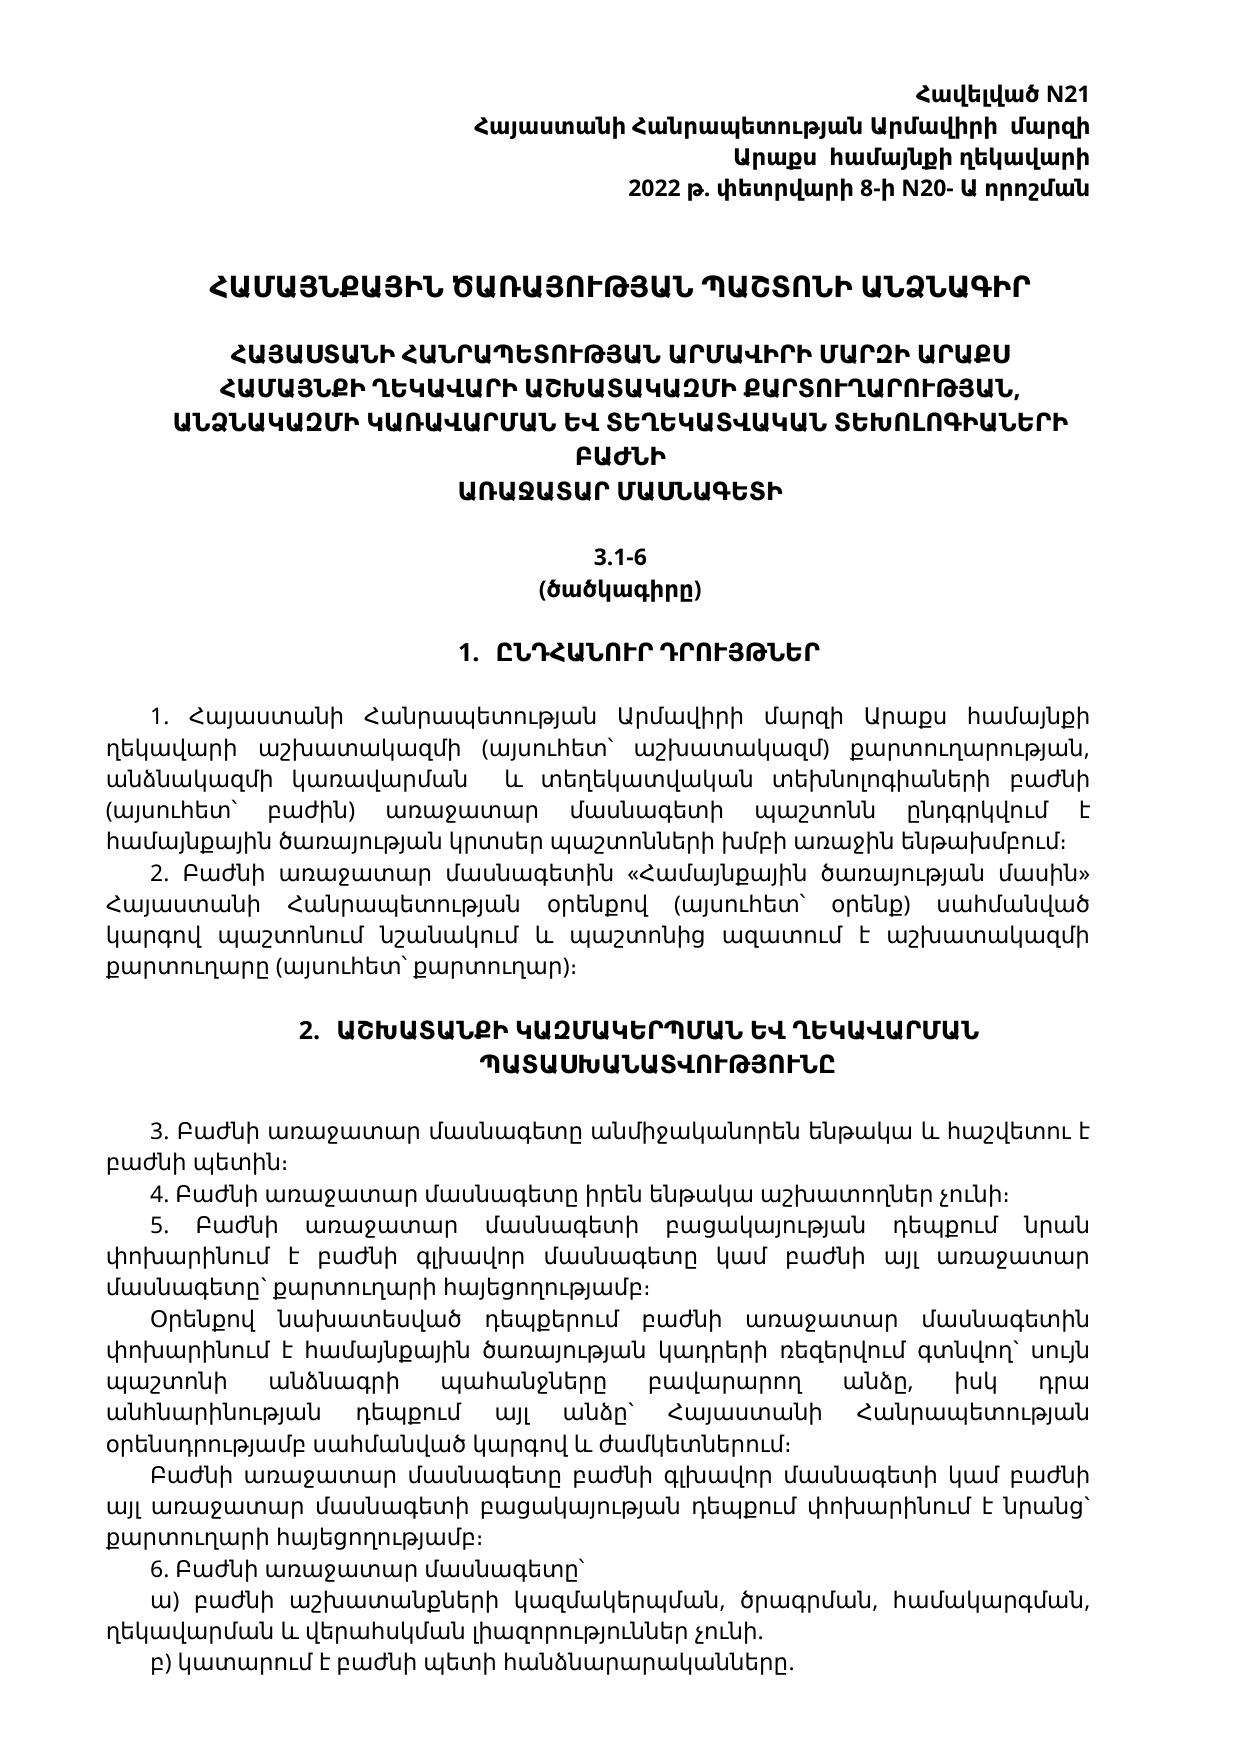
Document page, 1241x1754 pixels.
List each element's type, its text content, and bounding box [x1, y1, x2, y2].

text 1. Հայաստանի Հանրապետության Արմավիրի մարզի Արաքս համայնքի ղեկավարի աշխատակազմի (այսուհետ՝ աշխատակազմ) քարտուղարության, անձնակազմի կառավարման և տեղեկատվական տեխնոլոգիաների բաժնի (այսուհետ՝ բաժին) առաջատար մասնագետի պաշտոնն ընդգրկվում է համայնքային ծառայության կրտսեր պաշտոնների խմբի առաջին ենթախմբում։ [106, 700, 1090, 857]
text Հավելված N21 [150, 78, 1090, 110]
text ՀԱՄԱՅՆՔԻ ՂԵԿԱՎԱՐԻ ԱՇԽԱՏԱԿԱԶՄԻ ՔԱՐՏՈՒՂԱՐՈՒԹՅԱՆ, ԱՆՁՆԱԿԱԶՄԻ ԿԱՌԱՎԱՐՄԱՆ ԵՎ ՏԵՂԵԿԱՏՎԱԿԱՆ ՏԵԽՈԼՈԳԻԱՆԵՐԻ ԲԱԺՆԻ [150, 371, 1090, 473]
text Օրենքով նախատեսված դեպքերում բաժնի առաջատար մասնագետին փոխարինում է համայնքային ծառայության կադրերի ռեզերվում գտնվող` սույն պաշտոնի անձնագրի պահանջները բավարարող անձը, իսկ դրա անհնարինության դեպքում այլ անձը` Հայաստանի Հանրապետության օրենսդրությամբ սահմանված կարգով և ժամկետներում։ [106, 1302, 1090, 1459]
text ա) բաժնի աշխատանքների կազմակերպման, ծրագրման, համակարգման, ղեկավարման և վերահսկման լիազորություններ չունի. [106, 1584, 1090, 1646]
text 5. Բաժնի առաջատար մասնագետի բացակայության դեպքում նրան փոխարինում է բաժնի գլխավոր մասնագետը կամ բաժնի այլ առաջատար մասնագետը` քարտուղարի հայեցողությամբ։ [106, 1209, 1090, 1302]
text Հայաստանի Հանրապետության Արմավիրի մարզի [150, 110, 1090, 141]
text 6. Բաժնի առաջատար մասնագետը՝ [106, 1552, 1090, 1584]
text ՀԱՄԱՅՆՔԱՅԻՆ ԾԱՌԱՅՈՒԹՅԱՆ ՊԱՇՏՈՆԻ ԱՆՁՆԱԳԻՐ [150, 266, 1090, 306]
text 4. Բաժնի առաջատար մասնագետը իրեն ենթակա աշխատողներ չունի։ [106, 1177, 1090, 1209]
text Բաժնի առաջատար մասնագետը բաժնի գլխավոր մասնագետի կամ բաժնի այլ առաջատար մասնագետի բացակայության դեպքում փոխարինում է նրանց` քարտուղարի հայեցողությամբ։ [106, 1459, 1090, 1552]
text ԱՌԱՋԱՏԱՐ ՄԱՍՆԱԳԵՏԻ [150, 473, 1090, 507]
text Արաքս համայնքի ղեկավարի [150, 141, 1090, 172]
text 3. Բաժնի առաջատար մասնագետը անմիջականորեն ենթակա և հաշվետու է բաժնի պետին։ [106, 1115, 1090, 1177]
list ԸՆԴՀԱՆՈՒՐ ԴՐՈՒՅԹՆԵՐ [187, 635, 1090, 669]
text 2022 թ. փետրվարի 8-ի N20- Ա որոշման [150, 172, 1090, 203]
text 3.1-6 [150, 541, 1090, 572]
text 2. Բաժնի առաջատար մասնագետին «Համայնքային ծառայության մասին» Հայաստանի Հանրապետության օրենքով (այսուհետ՝ օրենք) սահմանված կարգով պաշտոնում նշանակում և պաշտոնից ազատում է աշխատակազմի քարտուղարը (այսուհետ՝ քարտուղար)։ [106, 857, 1090, 982]
text (ծածկագիրը) [150, 572, 1090, 604]
list ԱՇԽԱՏԱՆՔԻ ԿԱԶՄԱԿԵՐՊՄԱՆ ԵՎ ՂԵԿԱՎԱՐՄԱՆ ՊԱՏԱՍԽԱՆԱՏՎՈՒԹՅՈՒՆԸ [187, 1013, 1090, 1081]
text ՀԱՅԱՍՏԱՆԻ ՀԱՆՐԱՊԵՏՈՒԹՅԱՆ ԱՐՄԱՎԻՐԻ ՄԱՐԶԻ ԱՐԱՔՍ [150, 337, 1090, 371]
text բ) կատարում է բաժնի պետի հանձնարարականները. [106, 1646, 1090, 1677]
